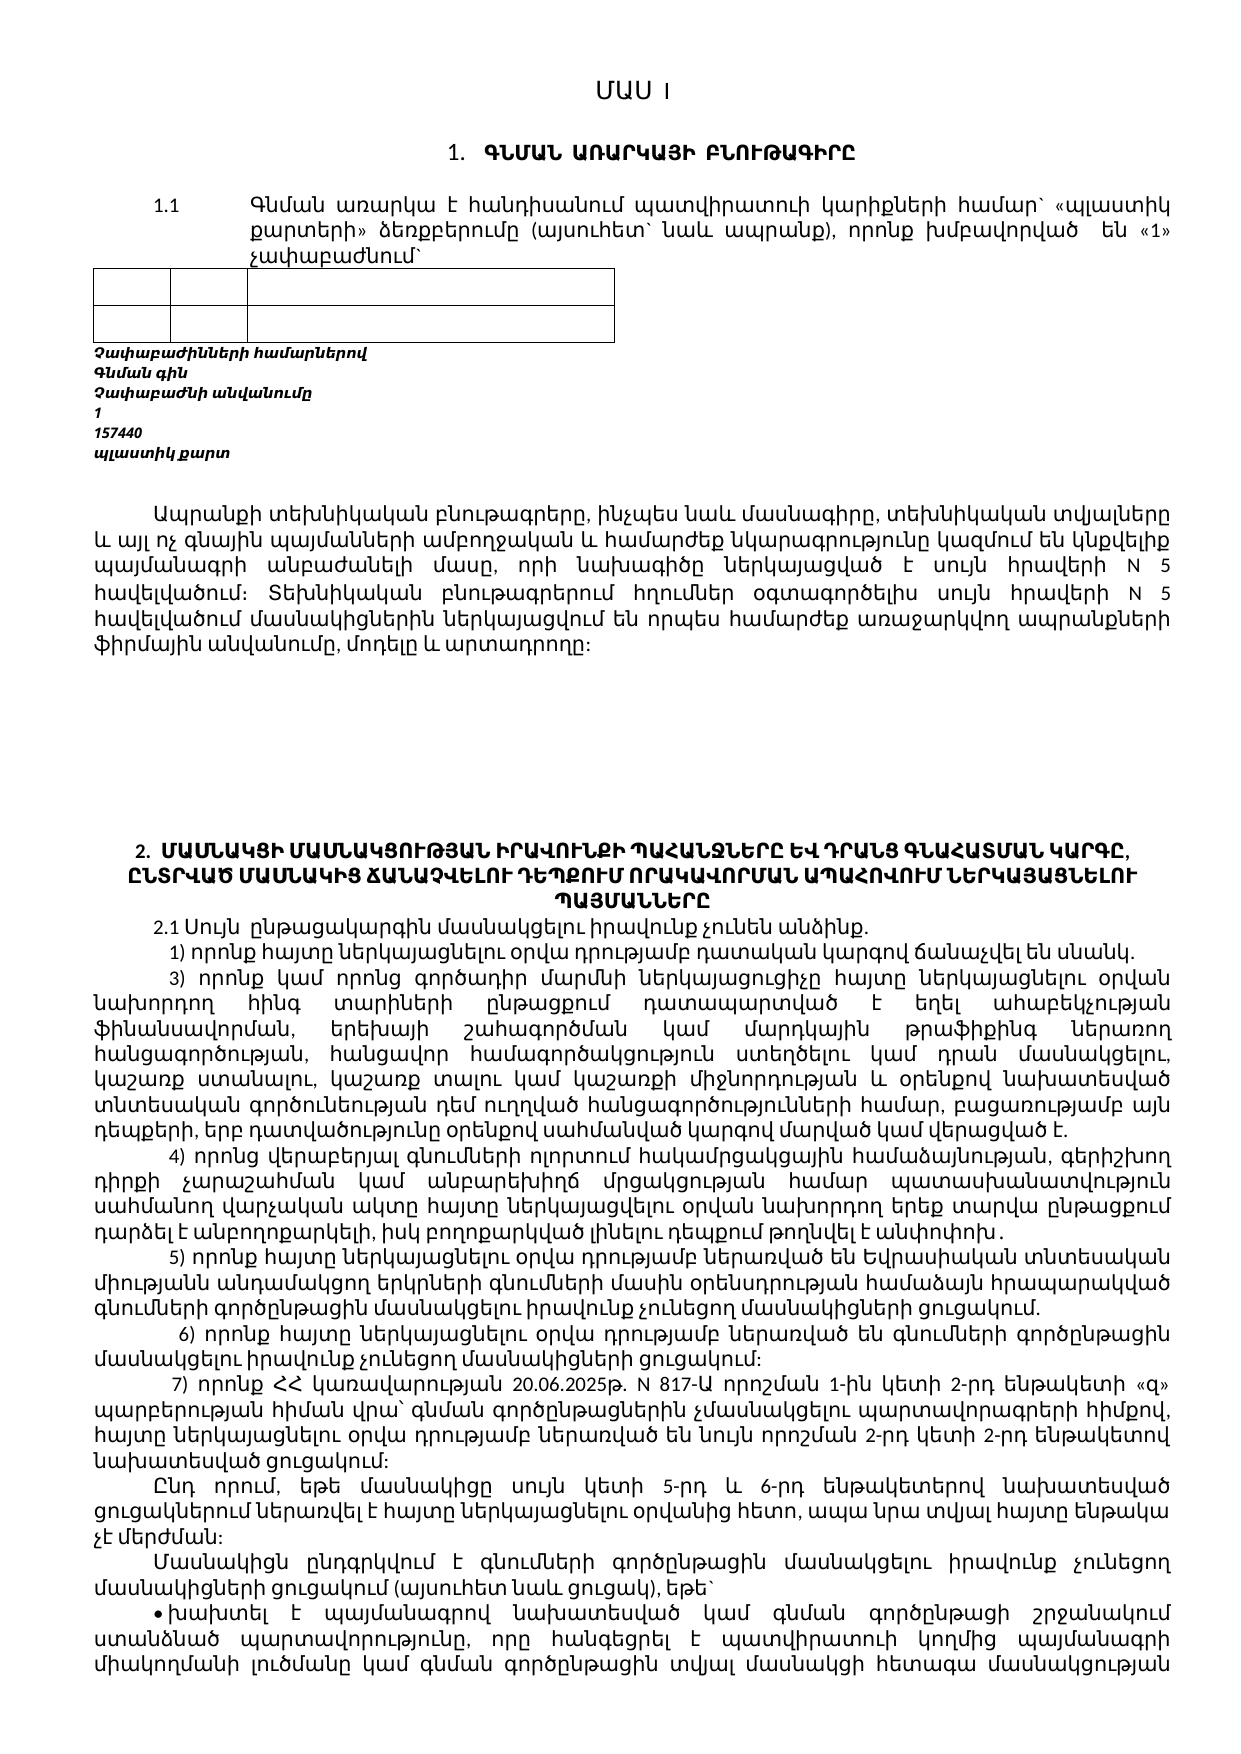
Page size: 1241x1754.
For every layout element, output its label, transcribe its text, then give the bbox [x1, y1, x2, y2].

text 5) որոնք հայտը ներկայացնելու օրվա դրությամբ ներառված են Եվրասիական տնտեսական միությանն անդամակցող երկրների գնումների մասին օրենսդրության համաձայն հրապարակված գնումների գործընթացին մասնակցելու իրավունք չունեցող մասնակիցների ցուցակում. [94, 1244, 1171, 1321]
text ՄԱՍ I [94, 75, 1171, 106]
text 2.1 Սույն ընթացակարգին մասնակցելու իրավունք չունեն անձինք. [94, 914, 1171, 939]
text 2. ՄԱՍՆԱԿՑԻ ՄԱՍՆԱԿՑՈՒԹՅԱՆ ԻՐԱՎՈՒՆՔԻ ՊԱՀԱՆՋՆԵՐԸ ԵՎ ԴՐԱՆՑ ԳՆԱՀԱՏՄԱՆ ԿԱՐԳԸ, ԸՆՏՐՎԱԾ ՄԱՍՆԱԿԻՑ ՃԱՆԱՉՎԵԼՈՒ ԴԵՊՔՈՒՄ ՈՐԱԿԱՎՈՐՄԱՆ ԱՊԱՀՈՎՈՒՄ ՆԵՐԿԱՅԱՑՆԵԼՈՒ ՊԱՅՄԱՆՆԵՐԸ [94, 838, 1171, 914]
subtitle Գնման առարկա է հանդիսանում պատվիրատուի կարիքների համար` «պլաստիկ քարտերի» ձեռքբերումը (այսուհետ` նաև ապրանք), որոնք խմբավորված են «1» չափաբաժնում` [153, 192, 1171, 268]
text 7) որոնք ՀՀ կառավարության 20.06.2025թ. N 817-Ա որոշման 1-ին կետի 2-րդ ենթակետի «զ» պարբերության հիման վրա՝ գնման գործընթացներին չմասնակցելու պարտավորագրերի հիմքով, հայտը ներկայացնելու օրվա դրությամբ ներառված են նույն որոշման 2-րդ կետի 2-րդ ենթակետով նախատեսված ցուցակում: [94, 1372, 1171, 1473]
text Մասնակիցն ընդգրկվում է գնումների գործընթացին մասնակցելու իրավունք չունեցող մասնակիցների ցուցակում (այսուհետ նաև ցուցակ), եթե` [94, 1549, 1171, 1600]
text 3) որոնք կամ որոնց գործադիր մարմնի ներկայացուցիչը հայտը ներկայացնելու օրվան նախորդող հինգ տարիների ընթացքում դատապարտված է եղել ահաբեկչության ֆինանսավորման, երեխայի շահագործման կամ մարդկային թրաֆիքինգ ներառող հանցագործության, հանցավոր համագործակցություն ստեղծելու կամ դրան մասնակցելու, կաշառք ստանալու, կաշառք տալու կամ կաշառքի միջնորդության և օրենքով նախատեսված տնտեսական գործունեության դեմ ուղղված հանցագործությունների համար, բացառությամբ այն դեպքերի, երբ դատվածությունը օրենքով սահմանված կարգով մարված կամ վերացված է. [94, 965, 1171, 1143]
list ԳՆՄԱՆ ԱՌԱՐԿԱՅԻ ԲՆՈՒԹԱԳԻՐԸ [131, 136, 1171, 167]
text 6) որոնք հայտը ներկայացնելու օրվա դրությամբ ներառված են գնումների գործընթացին մասնակցելու իրավունք չունեցող մասնակիցների ցուցակում: [94, 1321, 1171, 1372]
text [94, 1600, 1171, 1677]
text Ապրանքի տեխնիկական բնութագրերը, ինչպես նաև մասնագիրը, տեխնիկական տվյալները և այլ ոչ գնային պայմանների ամբողջական և համարժեք նկարագրությունը կազմում են կնքվելիք պայմանագրի անբաժանելի մասը, որի նախագիծը ներկայացված է սույն հրավերի N 5 հավելվածում։ Տեխնիկական բնութագրերում հղումներ օգտագործելիս սույն հրավերի N 5 հավելվածում մասնակիցներին ներկայացվում են որպես համարժեք առաջարկվող ապրանքների ֆիրմային անվանումը, մոդելը և արտադրողը: [94, 501, 1171, 657]
text 1) որոնք հայտը ներկայացնելու օրվա դրությամբ դատական կարգով ճանաչվել են սնանկ. [94, 939, 1171, 965]
text Ընդ որում, եթե մասնակիցը սույն կետի 5-րդ և 6-րդ ենթակետերով նախատեսված ցուցակներում ներառվել է հայտը ներկայացնելու օրվանից հետո, ապա նրա տվյալ հայտը ենթակա չէ մերժման: [94, 1473, 1171, 1549]
text 4) որոնց վերաբերյալ գնումների ոլորտում հակամրցակցային համաձայնության, գերիշխող դիրքի չարաշահման կամ անբարեխիղճ մրցակցության համար պատասխանատվություն սահմանող վարչական ակտը հայտը ներկայացվելու օրվան նախորդող երեք տարվա ընթացքում դարձել է անբողոքարկելի, իսկ բողոքարկված լինելու դեպքում թողնվել է անփոփոխ․ [94, 1143, 1171, 1244]
